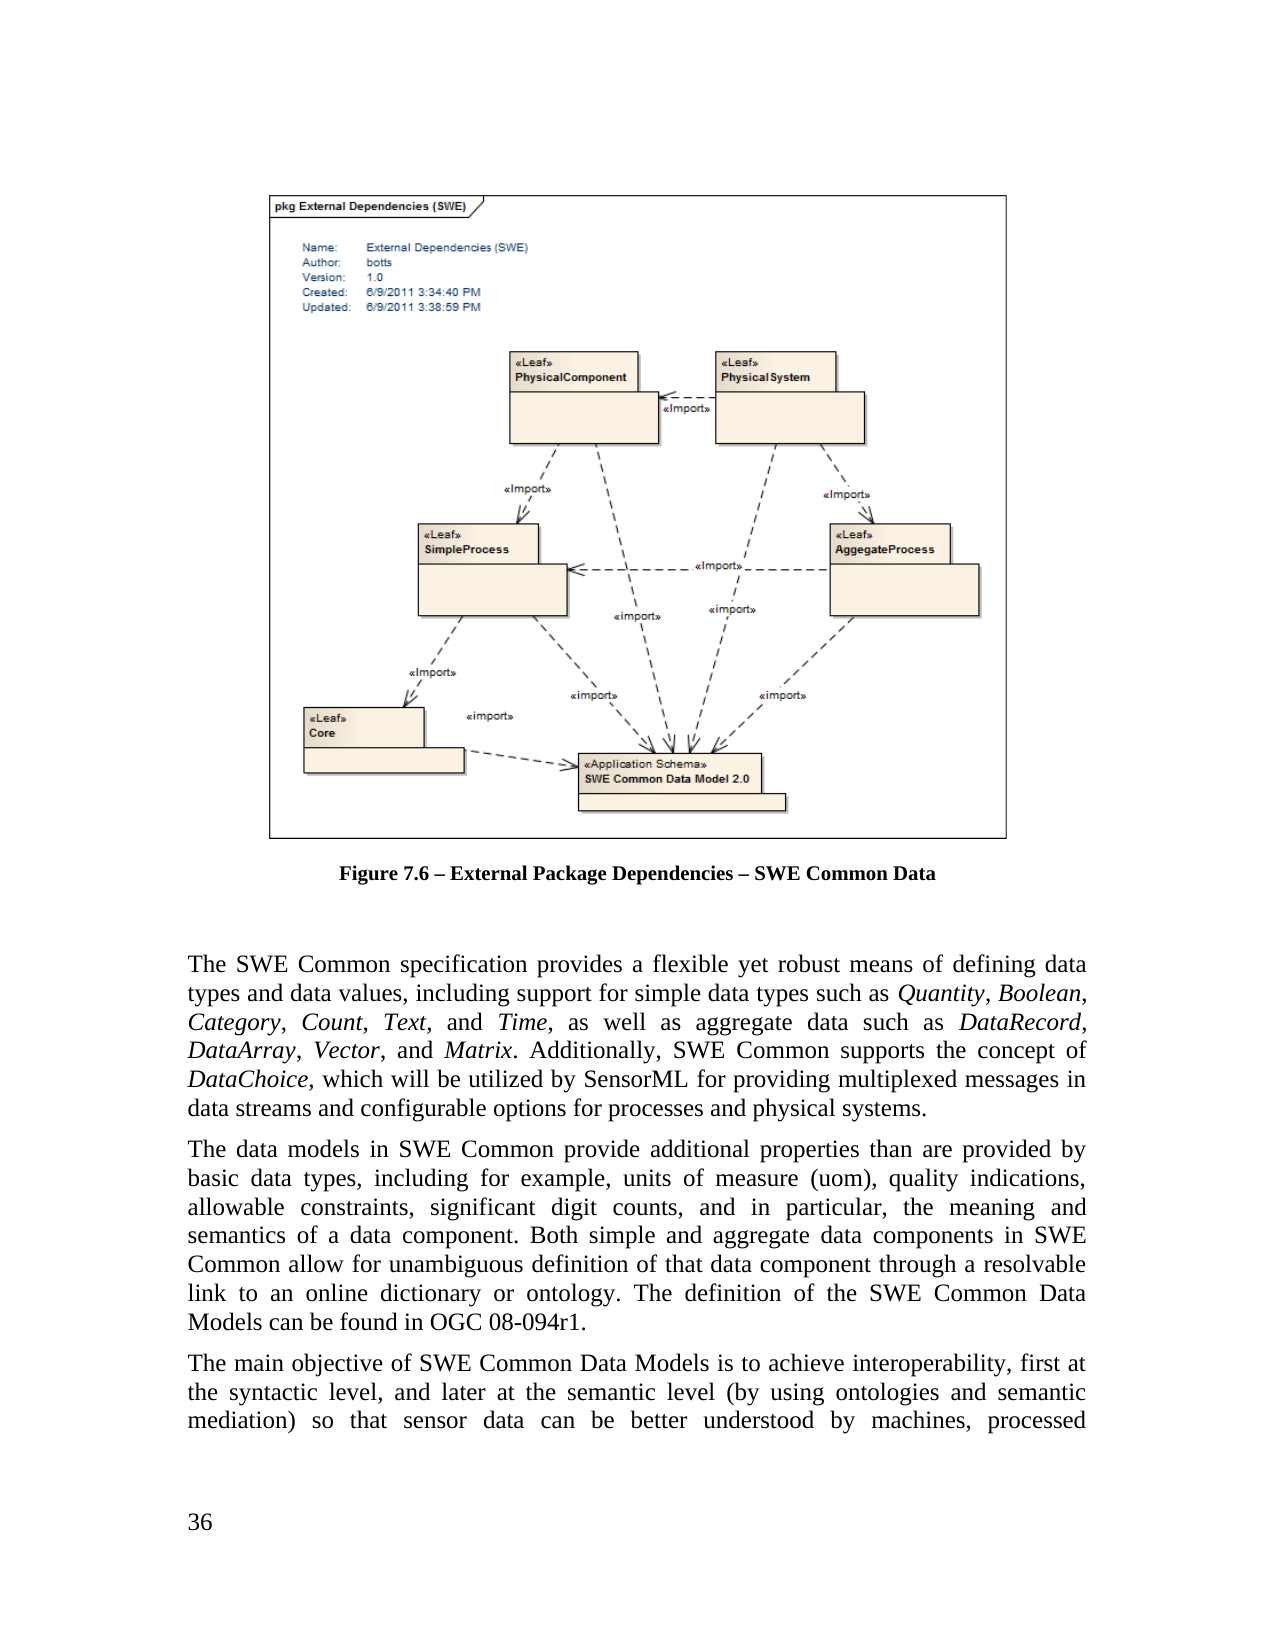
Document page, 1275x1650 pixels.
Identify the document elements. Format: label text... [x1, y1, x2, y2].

text The data models in SWE Common provide additional properties than are provided by basic data types, including for example, units of measure (uom), quality indications, allowable constraints, significant digit counts, and in particular, the meaning and semantics of a data component. Both simple and aggregate data components in SWE Common allow for unambiguous definition of that data component through a resolvable link to an online dictionary or ontology. The definition of the SWE Common Data Models can be found in OGC 08-094r1. [187, 1134, 1087, 1336]
title Figure 7.6 – External Package Dependencies – SWE Common Data [187, 861, 1087, 885]
text The SWE Common specification provides a flexible yet robust means of defining data types and data values, including support for simple data types such as Quantity, Boolean, Category, Count, Text, and Time, as well as aggregate data such as DataRecord, DataArray, Vector, and Matrix. Additionally, SWE Common supports the concept of DataChoice, which will be utilized by SensorML for providing multiplexed messages in data streams and configurable options for processes and physical systems. [187, 949, 1087, 1122]
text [187, 1348, 1087, 1434]
picture [268, 195, 1007, 839]
